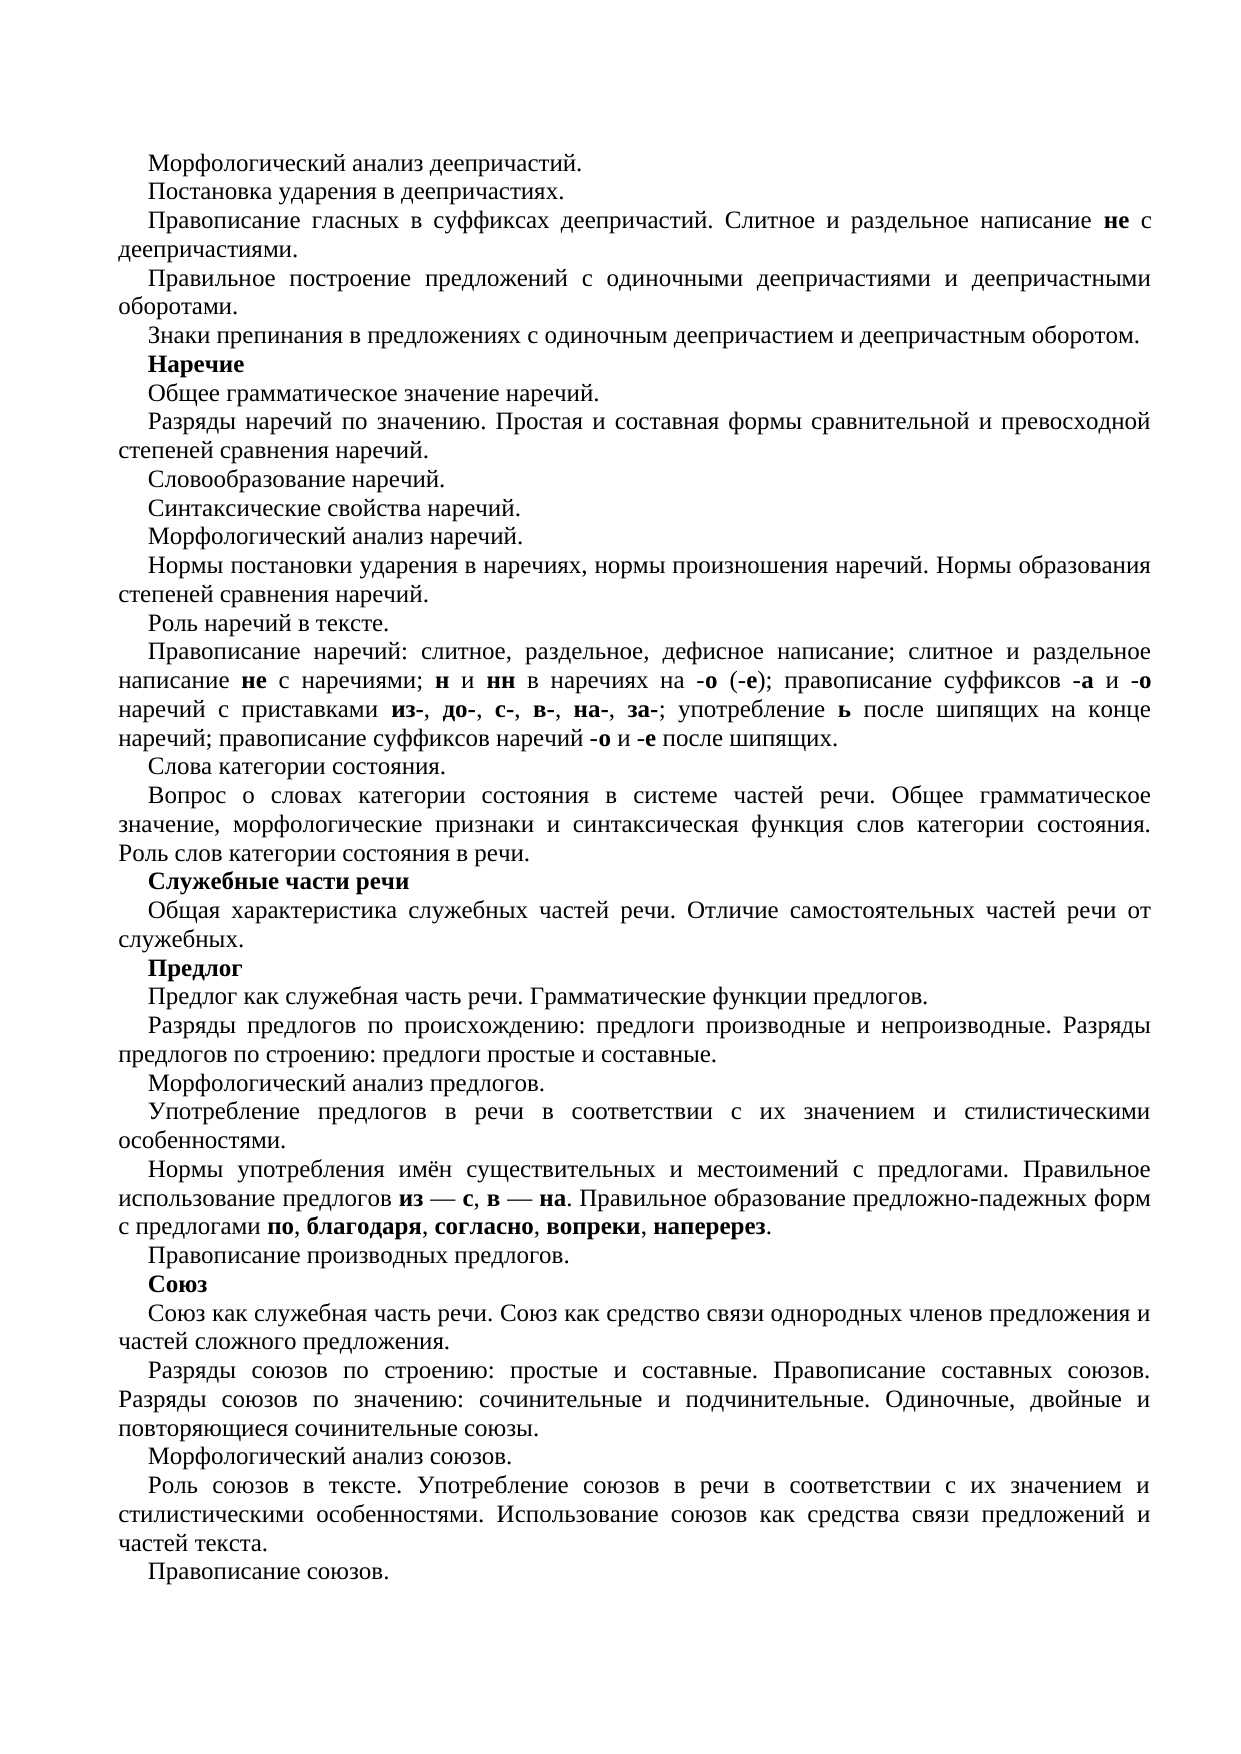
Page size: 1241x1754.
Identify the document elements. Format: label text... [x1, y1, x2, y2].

text Морфологический анализ наречий. [118, 636, 1152, 665]
text Служебные части речи [118, 981, 1152, 1010]
text Знаки препинания в предложениях с одиночным деепричастием и деепричастным оборотом. [118, 435, 1152, 464]
text Предлог [118, 1068, 1152, 1096]
text Вопрос о словах категории состояния в системе частей речи. Общее грамматическое значение, морфологические признаки и синтаксическая функция слов категории состояния. Роль слов категории состояния в речи. [118, 895, 1152, 981]
text Общее грамматическое значение наречий. [118, 493, 1152, 521]
text Деепричастия как особая группа слов. Признаки глагола и наречия в деепричастии. Синтаксическая функция деепричастия, роль в речи. [118, 148, 1152, 205]
text Разряды наречий по значению. Простая и составная формы сравнительной и превосходной степеней сравнения наречий. [118, 521, 1152, 579]
text Правильное построение предложений с одиночными деепричастиями и деепричастными оборотами. [118, 378, 1152, 435]
text Морфологический анализ деепричастий. [118, 263, 1152, 291]
text Предлог как служебная часть речи. Грамматические функции предлогов. [118, 1096, 1152, 1125]
text Правописание наречий: слитное, раздельное, дефисное написание; слитное и раздельное написание не с наречиями; н и нн в наречиях на -о (-е); правописание суффиксов -а и -о наречий с приставками из-, до-, с-, в-, на-, за-; употребление ь после шипящих на конце наречий; правописание суффиксов наречий -о и -е после шипящих. [118, 751, 1152, 866]
text Общая характеристика служебных частей речи. Отличие самостоятельных частей речи от служебных. [118, 1010, 1152, 1068]
text Синтаксические свойства наречий. [118, 608, 1152, 636]
text Употребление предлогов в речи в соответствии с их значением и стилистическими особенностями. [118, 1211, 1152, 1269]
text Деепричастие в составе словосочетаний. Деепричастный оборот. [118, 234, 1152, 263]
text Нормы постановки ударения в наречиях, нормы произношения наречий. Нормы образования степеней сравнения наречий. [118, 665, 1152, 723]
text Морфологический анализ союзов. [118, 1556, 1152, 1585]
text Нормы употребления имён существительных и местоимений с предлогами. Правильное использование предлогов из — с, в — на. Правильное образование предложно-падежных форм с предлогами по, благодаря, согласно, вопреки, наперерез. [118, 1269, 1152, 1355]
text Союз как служебная часть речи. Союз как средство связи однородных членов предложения и частей сложного предложения. [118, 1413, 1152, 1470]
text Правописание производных предлогов. [118, 1355, 1152, 1384]
text Морфологический анализ предлогов. [118, 1183, 1152, 1211]
text Разряды предлогов по происхождению: предлоги производные и непроизводные. Разряды предлогов по строению: предлоги простые и составные. [118, 1125, 1152, 1183]
text Разряды союзов по строению: простые и составные. Правописание составных союзов. Разряды союзов по значению: сочинительные и подчинительные. Одиночные, двойные и повторяющиеся сочинительные союзы. [118, 1470, 1152, 1556]
text Слова категории состояния. [118, 866, 1152, 895]
text Союз [118, 1384, 1152, 1413]
text Деепричастия совершенного и несовершенного вида. [118, 205, 1152, 234]
text Наречие [118, 464, 1152, 493]
text Правописание гласных в суффиксах деепричастий. Слитное и раздельное написание не с деепричастиями. [118, 320, 1152, 378]
text Постановка ударения в деепричастиях. [118, 291, 1152, 320]
text Роль наречий в тексте. [118, 723, 1152, 751]
text Словообразование наречий. [118, 579, 1152, 608]
